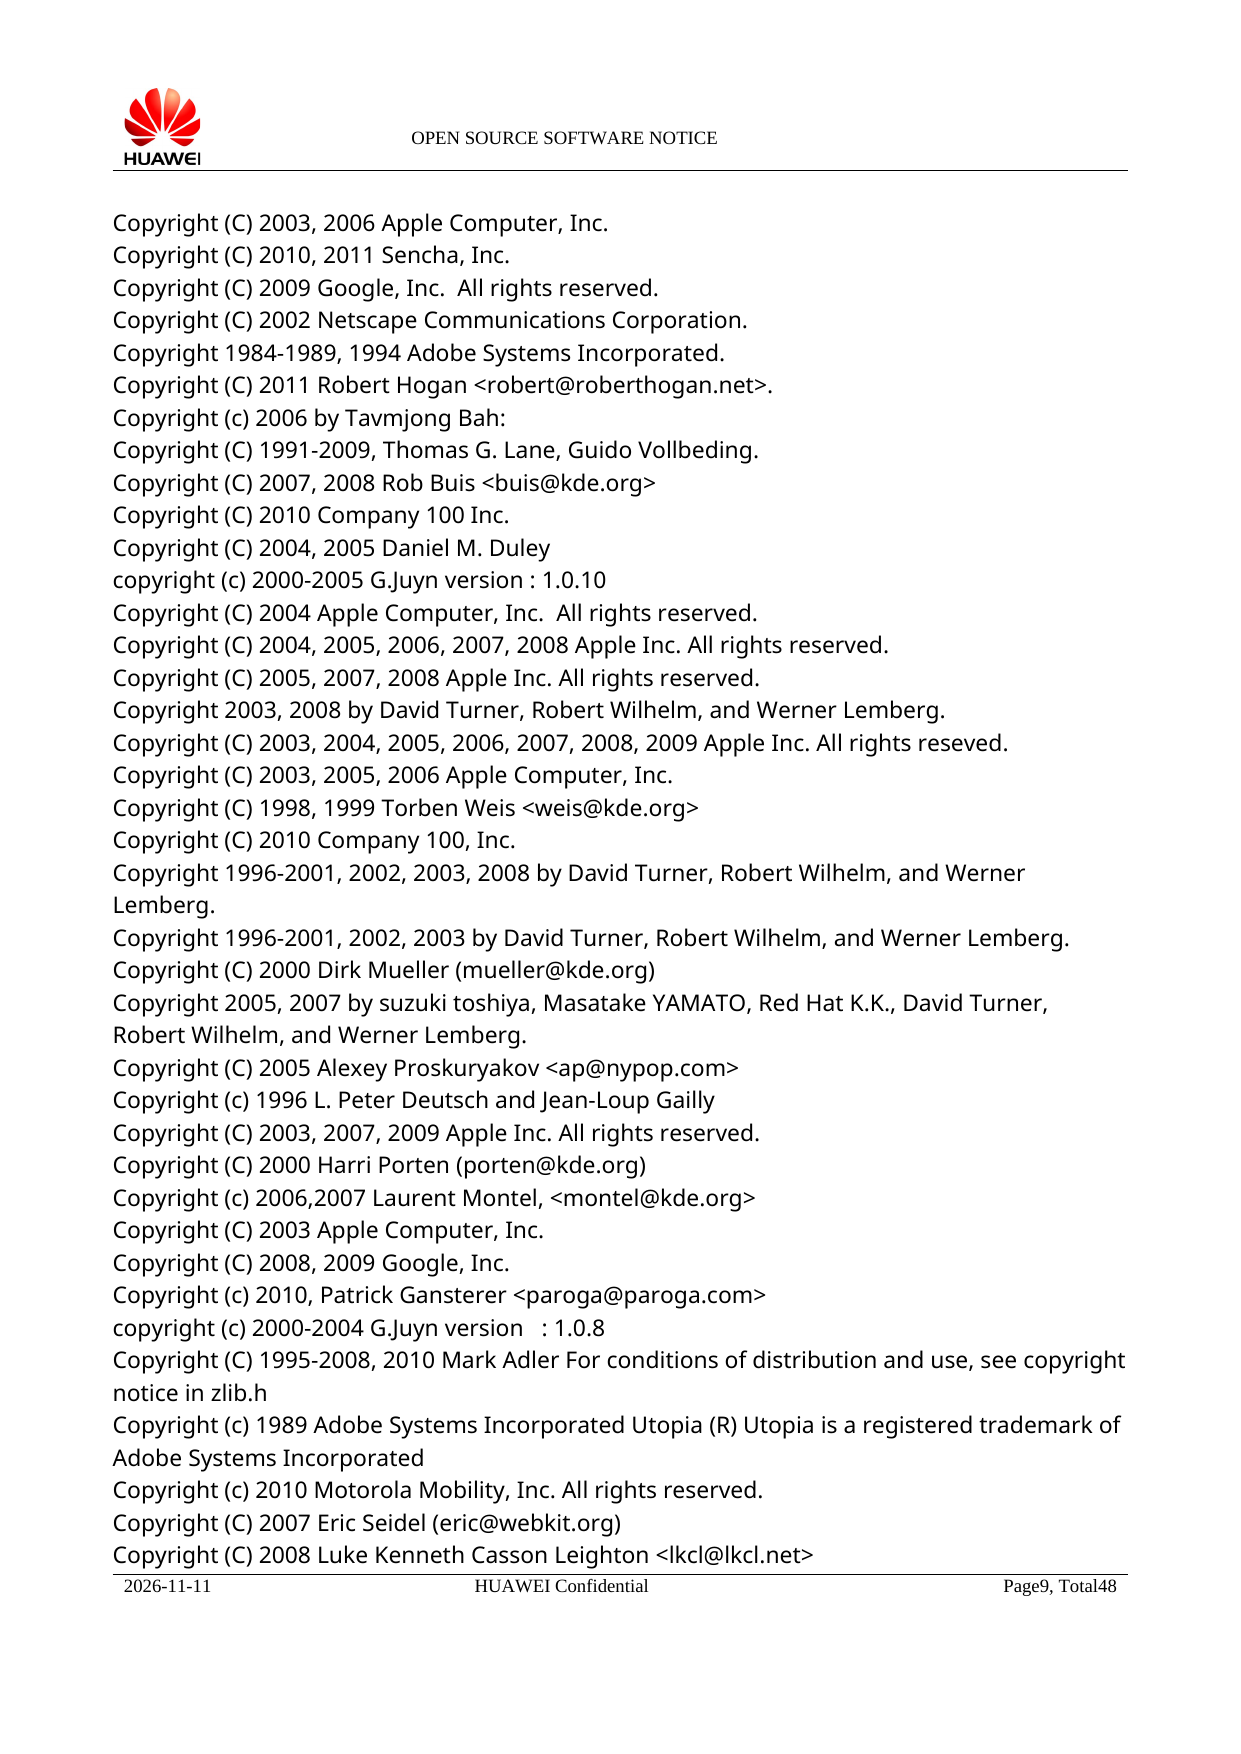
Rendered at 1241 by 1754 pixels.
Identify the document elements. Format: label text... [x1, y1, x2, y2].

picture [124, 88, 201, 165]
